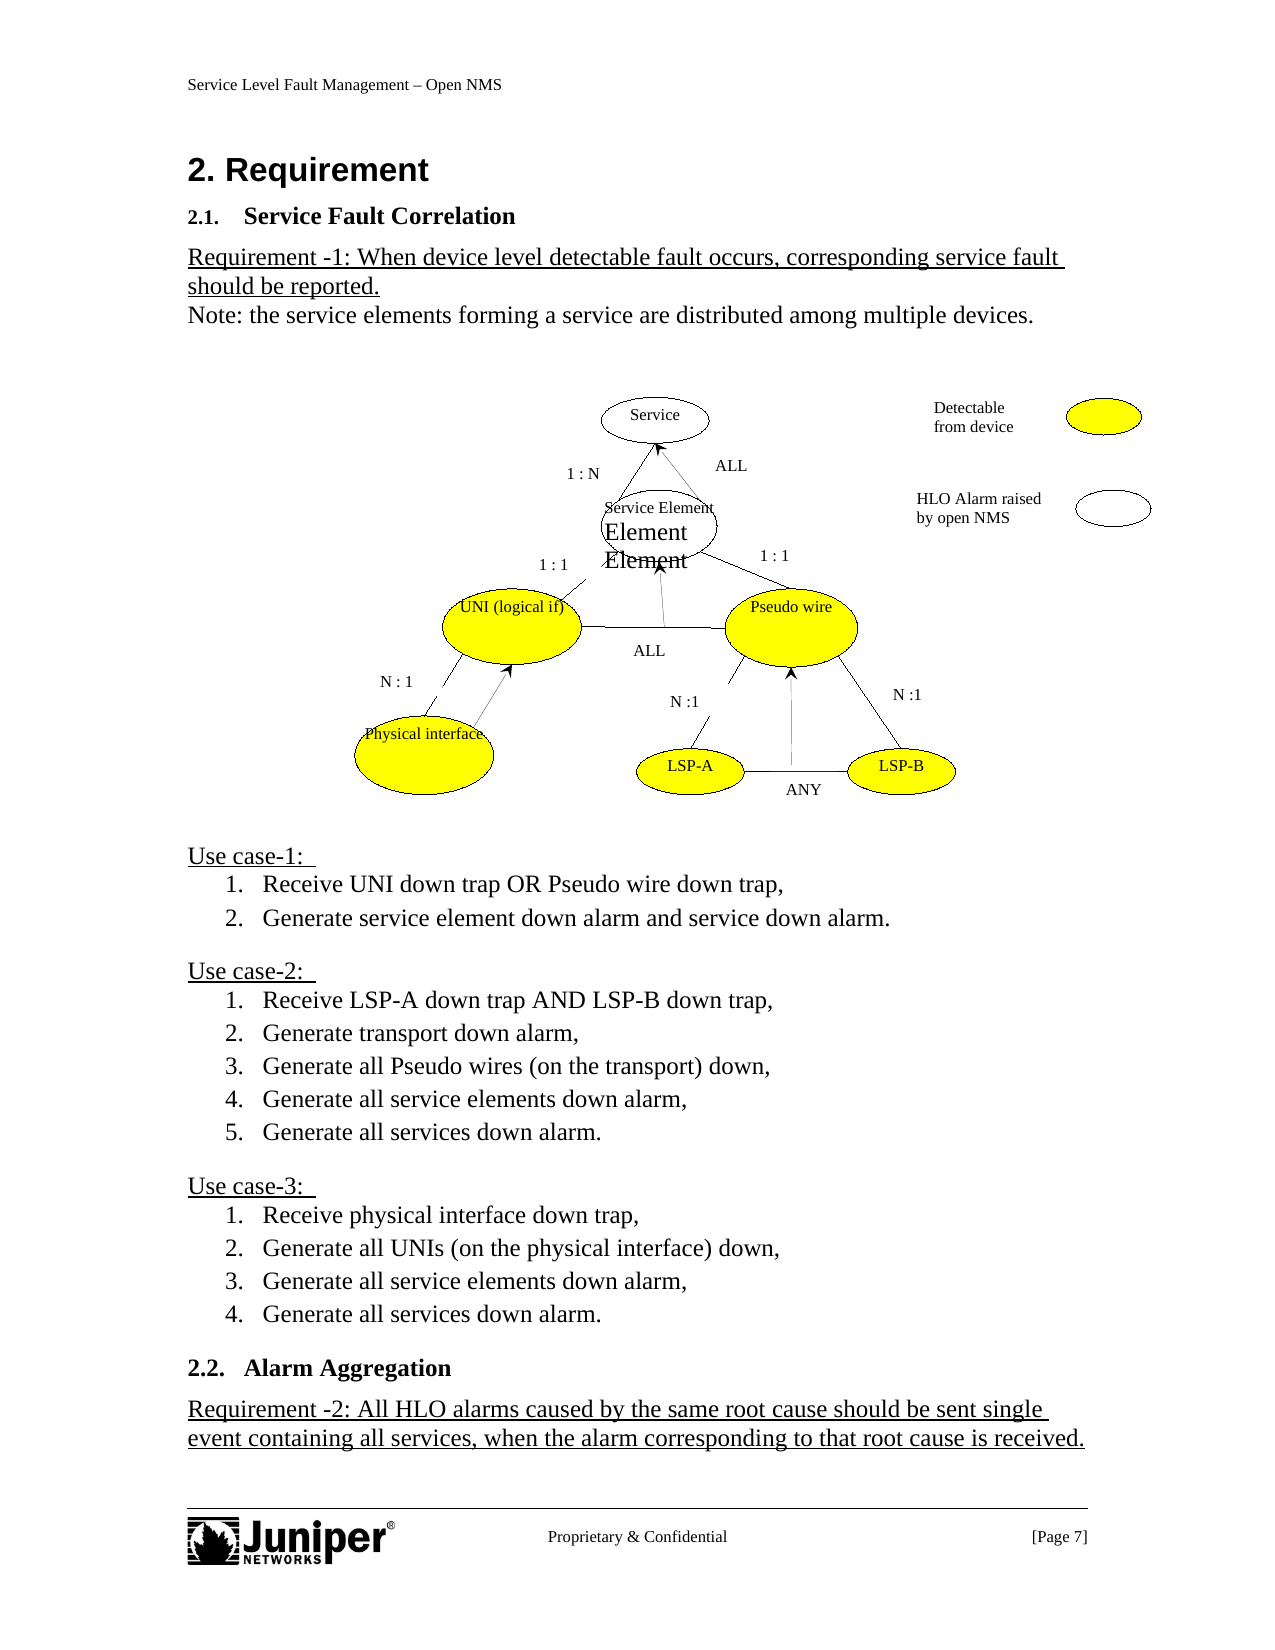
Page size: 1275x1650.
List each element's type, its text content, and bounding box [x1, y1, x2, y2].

list Generate all services down alarm. [225, 1299, 1087, 1328]
list Generate service element down alarm and service down alarm. [225, 903, 1087, 931]
list Generate all service elements down alarm, [225, 1084, 1087, 1113]
list Receive UNI down trap OR Pseudo wire down trap, [225, 869, 1087, 898]
list Receive LSP-A down trap AND LSP-B down trap, [225, 985, 1087, 1014]
list Generate transport down alarm, [225, 1018, 1087, 1047]
text Requirement -2: All HLO alarms caused by the same root cause should be sent single event containing all services, when the alarm corresponding to that root cause is received. [187, 1394, 1087, 1452]
text Requirement -1: When device level detectable fault occurs, corresponding service fault should be reported. [187, 242, 1087, 300]
subtitle Service Fault Correlation [187, 201, 1087, 230]
subtitle Alarm Aggregation [187, 1353, 1087, 1382]
subtitle Requirement [187, 150, 1087, 188]
list Generate all service elements down alarm, [225, 1266, 1087, 1295]
text Use case-1: [187, 841, 1087, 869]
list Generate all Pseudo wires (on the transport) down, [225, 1051, 1087, 1080]
list Generate all services down alarm. [225, 1117, 1087, 1146]
list Generate all UNIs (on the physical interface) down, [225, 1233, 1087, 1262]
picture [187, 1517, 395, 1565]
text Note: the service elements forming a service are distributed among multiple devices. [187, 300, 1087, 328]
text Use case-2: [187, 956, 1087, 985]
text Use case-3: [187, 1171, 1087, 1200]
list Receive physical interface down trap, [225, 1200, 1087, 1229]
